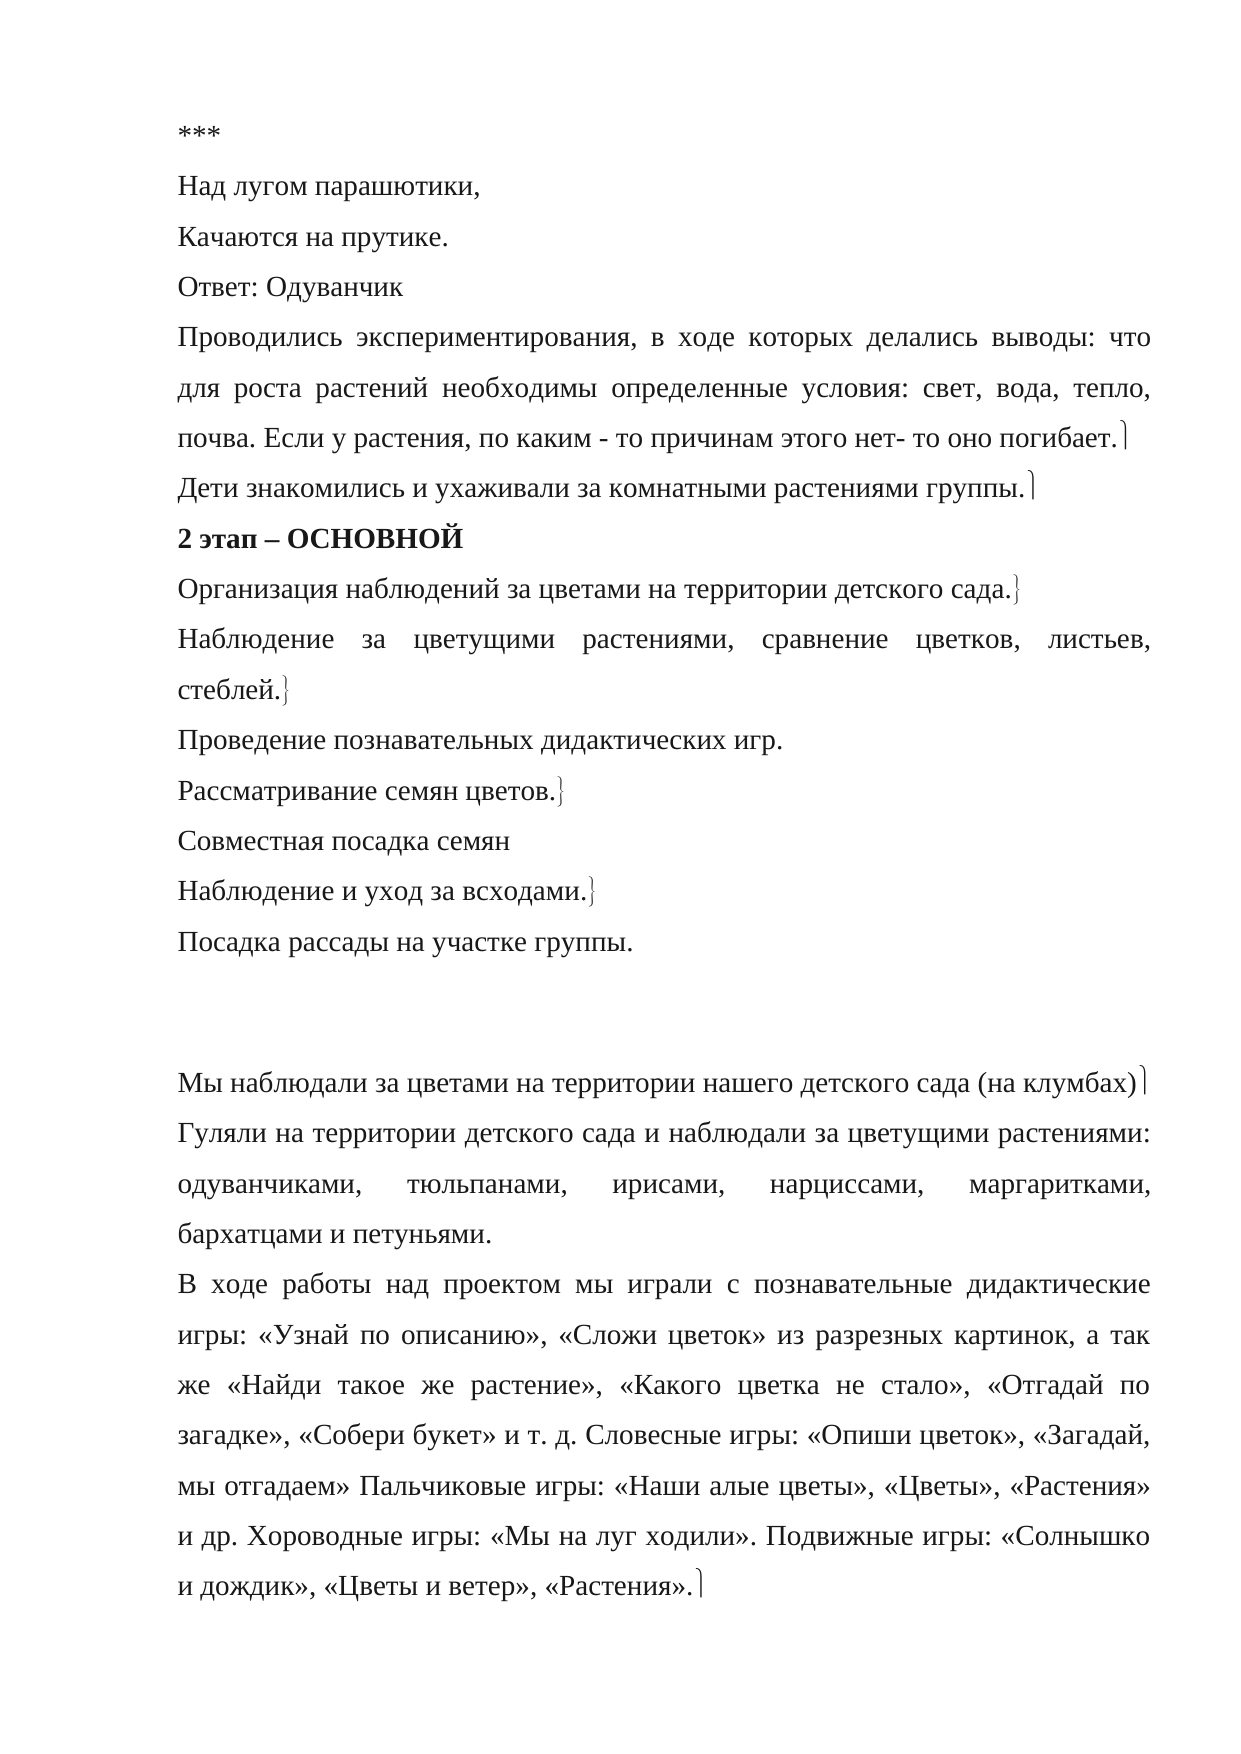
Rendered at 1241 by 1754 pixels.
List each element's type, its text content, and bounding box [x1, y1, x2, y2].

text Посадка рассады на участке группы. [177, 924, 1152, 957]
text Наблюдение и уход за всходами. [177, 873, 1152, 907]
text *** [177, 118, 1152, 152]
text Проводились экспериментирования, в ходе которых делались выводы: что для роста растений необходимы определенные условия: свет, вода, тепло, почва. Если у растения, по каким - то причинам этого нет- то оно погибает. [177, 319, 1152, 454]
text Качаются на прутике. [177, 219, 1152, 252]
text Над лугом парашютики, [177, 168, 1152, 202]
text Организация наблюдений за цветами на территории детского сада. [177, 571, 1152, 605]
text Проведение познавательных дидактических игр. [177, 722, 1152, 756]
text Совместная посадка семян [177, 823, 1152, 857]
text 2 этап – ОСНОВНОЙ [177, 521, 1152, 554]
text Гуляли на территории детского сада и наблюдали за цветущими растениями: одуванчиками, тюльпанами, ирисами, нарциссами, маргаритками, бархатцами и петуньями. [177, 1116, 1152, 1250]
text Ответ: Одуванчик [177, 269, 1152, 303]
text Мы наблюдали за цветами на территории нашего детского сада (на клумбах) [177, 1065, 1152, 1099]
text Дети знакомились и ухаживали за комнатными растениями группы. [177, 470, 1152, 504]
text В ходе работы над проектом мы играли с познавательные дидактические игры: «Узнай по описанию», «Сложи цветок» из разрезных картинок, а так же «Найди такое же растение», «Какого цветка не стало», «Отгадай по загадке», «Собери букет» и т. д. Словесные игры: «Опиши цветок», «Загадай, мы отгадаем» Пальчиковые игры: «Наши алые цветы», «Цветы», «Растения» и др. Хороводные игры: «Мы на луг ходили». Подвижные игры: «Солнышко и дождик», «Цветы и ветер», «Растения». [177, 1266, 1152, 1602]
text Рассматривание семян цветов. [177, 773, 1152, 806]
text Наблюдение за цветущими растениями, сравнение цветков, листьев, стеблей. [177, 622, 1152, 706]
